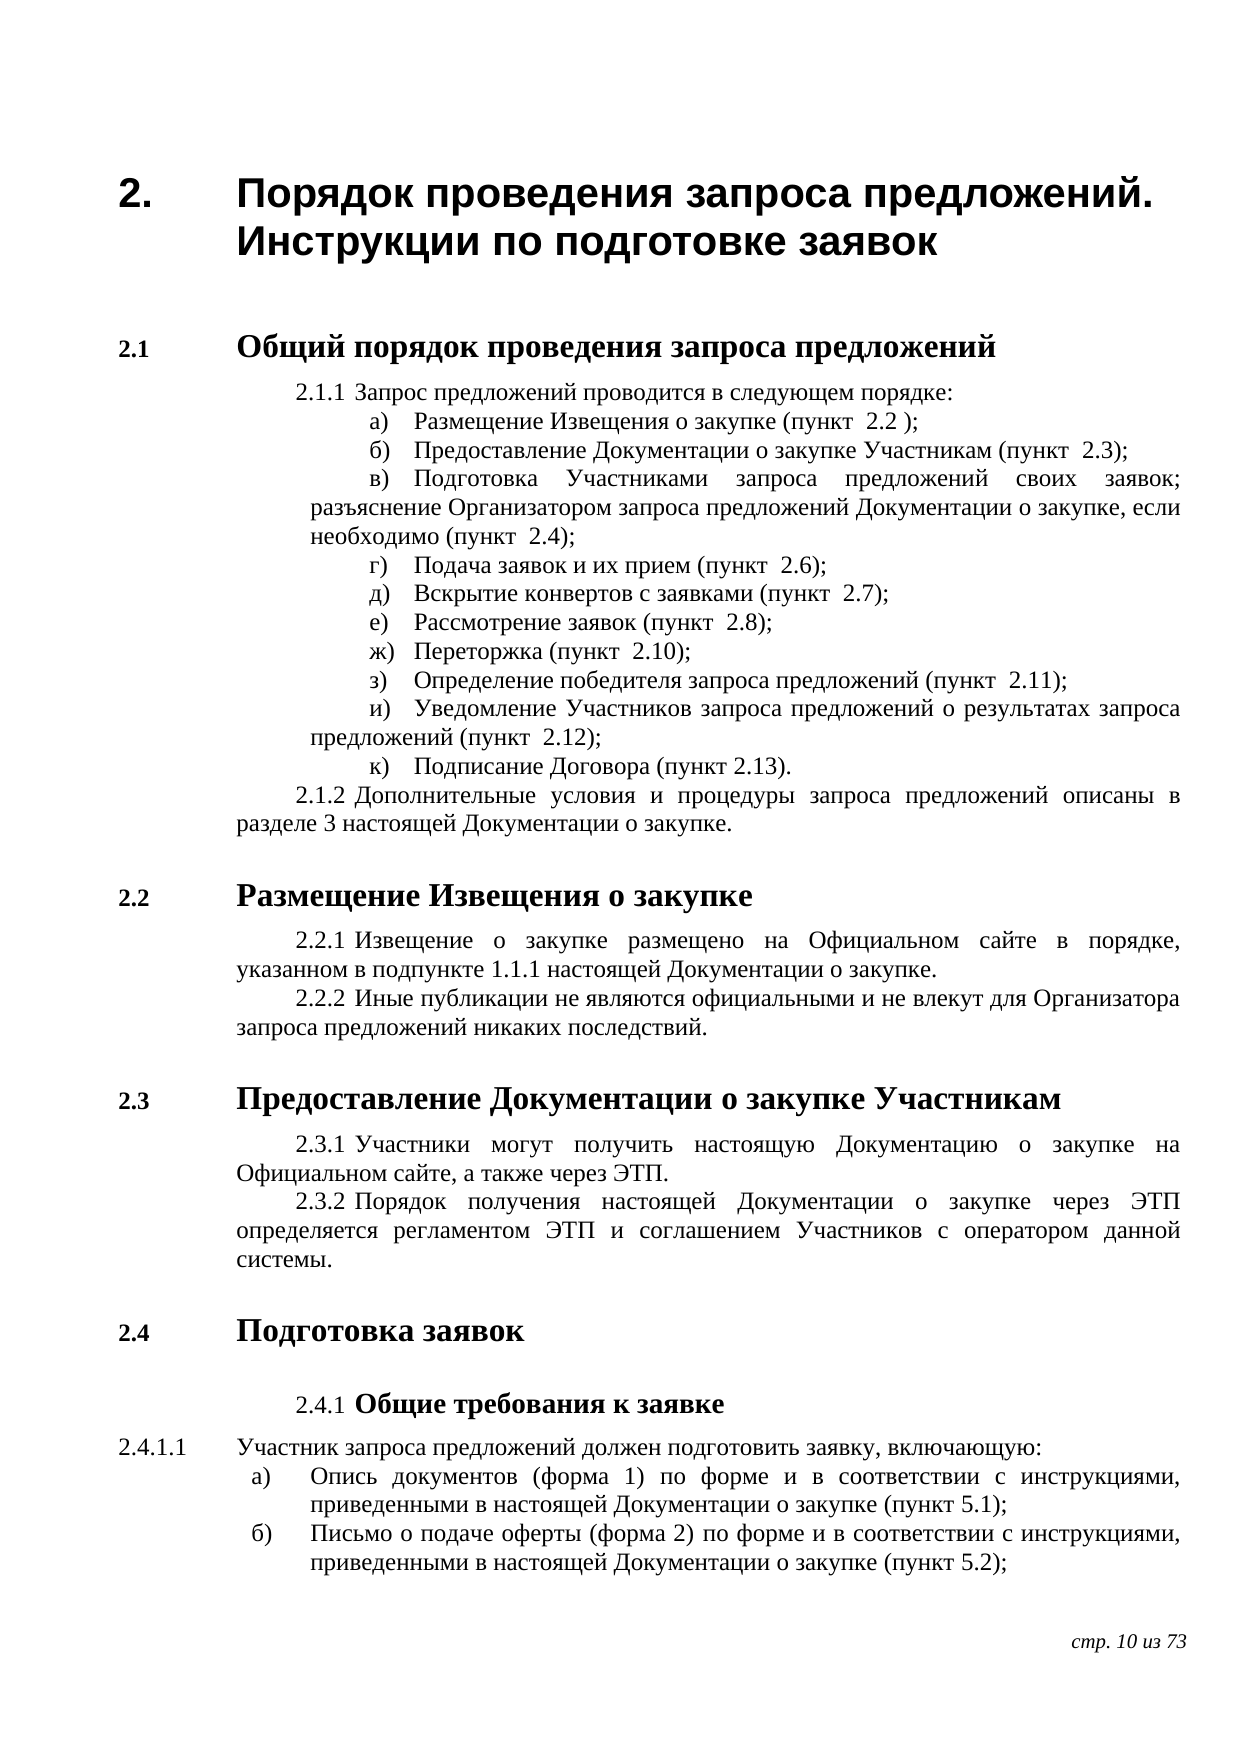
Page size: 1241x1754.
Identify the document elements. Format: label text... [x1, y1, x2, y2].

text Размещение Извещения о закупке (пункт 2.2 ); [310, 406, 1181, 435]
text Запрос предложений проводится в следующем порядке: [236, 377, 1181, 406]
text Определение победителя запроса предложений (пункт 2.11); [310, 665, 1181, 693]
text Извещение о закупке размещено на Официальном сайте в порядке, указанном в подпункте 1.1.1 настоящей Документации о закупке. [236, 926, 1181, 983]
text Иные публикации не являются официальными и не влекут для Организатора запроса предложений никаких последствий. [236, 983, 1181, 1041]
subtitle Размещение Извещения о закупке [118, 875, 1181, 913]
text Участники могут получить настоящую Документацию о закупке на Официальном сайте, а также через ЭТП. [236, 1129, 1181, 1186]
text Подготовка Участниками запроса предложений своих заявок; разъяснение Организатором запроса предложений Документации о закупке, если необходимо (пункт 2.4); [310, 463, 1181, 550]
text Уведомление Участников запроса предложений о результатах запроса предложений (пункт 2.12); [310, 693, 1181, 751]
text Рассмотрение заявок (пункт 2.8); [310, 607, 1181, 636]
subtitle Предоставление Документации о закупке Участникам [118, 1078, 1181, 1116]
text Подача заявок и их прием (пункт 2.6); [310, 550, 1181, 578]
text Общие требования к заявке [236, 1386, 1181, 1419]
subtitle Порядок проведения запроса предложений. Инструкции по подготовке заявок [118, 168, 1181, 264]
text Подписание Договора (пункт 2.13). [310, 751, 1181, 780]
text Опись документов (форма 1) по форме и в соответствии с инструкциями, приведенными в настоящей Документации о закупке (пункт 5.1); [251, 1461, 1181, 1518]
subtitle Общий порядок проведения запроса предложений [118, 326, 1181, 365]
subtitle Подготовка заявок [118, 1310, 1181, 1348]
text Вскрытие конвертов с заявками (пункт 2.7); [310, 578, 1181, 607]
text Порядок получения настоящей Документации о закупке через ЭТП определяется регламентом ЭТП и соглашением Участников с оператором данной системы. [236, 1186, 1181, 1273]
text Участник запроса предложений должен подготовить заявку, включающую: [118, 1432, 1181, 1461]
text Предоставление Документации о закупке Участникам (пункт 2.3); [310, 435, 1181, 463]
text Письмо о подаче оферты (форма 2) по форме и в соответствии с инструкциями, приведенными в настоящей Документации о закупке (пункт 5.2); [251, 1518, 1181, 1576]
text Переторжка (пункт 2.10); [310, 636, 1181, 665]
text Дополнительные условия и процедуры запроса предложений описаны в разделе 3 настоящей Документации о закупке. [236, 780, 1181, 837]
